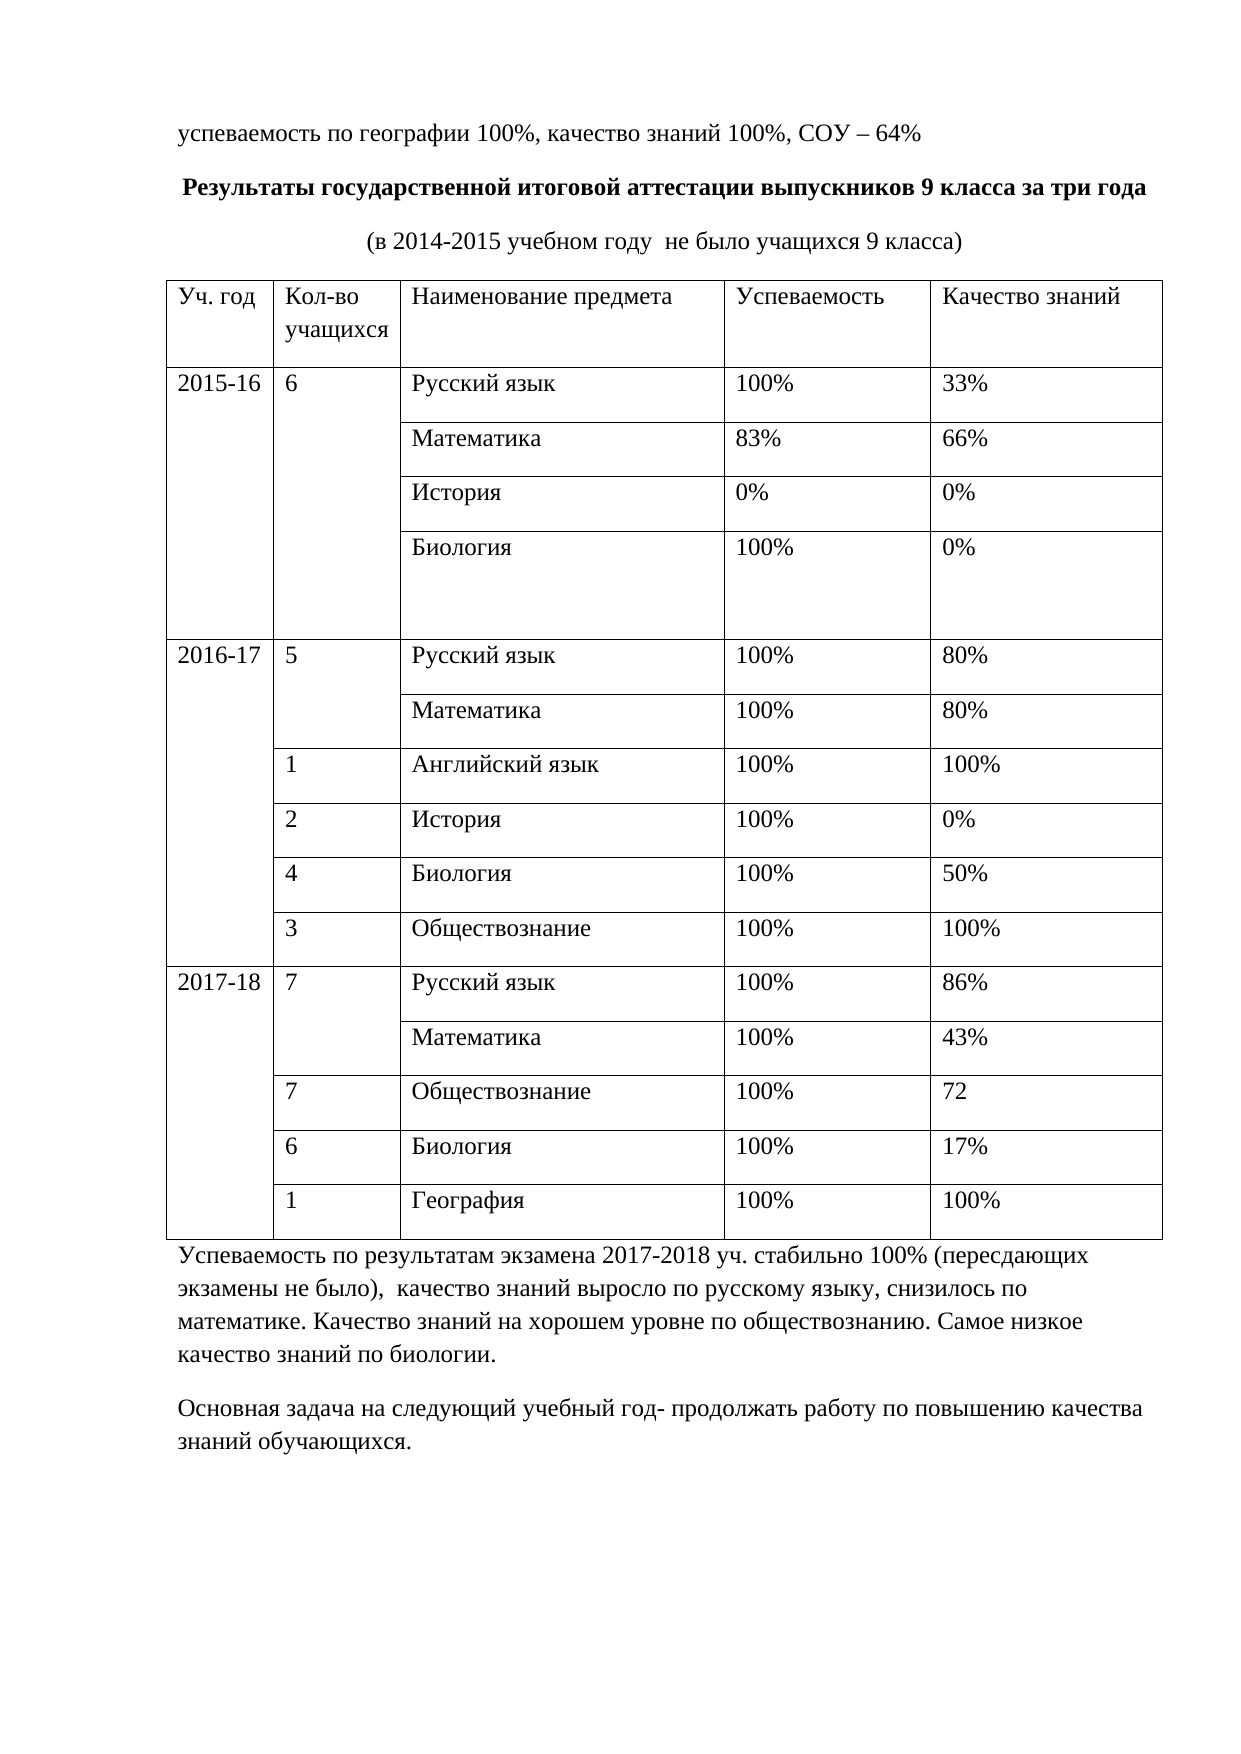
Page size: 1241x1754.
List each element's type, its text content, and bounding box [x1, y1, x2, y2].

table_cell 0% [931, 477, 1162, 531]
table_cell Русский язык [401, 640, 724, 694]
table_header Уч. год [167, 281, 273, 367]
table_cell 7 [274, 967, 400, 1075]
table_cell Русский язык [401, 368, 724, 422]
table_cell 2015-16 [167, 368, 273, 639]
table_cell 43% [931, 1022, 1162, 1075]
text Результаты государственной итоговой аттестации выпускников 9 класса за три года [177, 172, 1152, 201]
table_cell 86% [931, 967, 1162, 1021]
table_cell Английский язык [401, 749, 724, 803]
text Успеваемость по результатам экзамена 2017-2018 уч. стабильно 100% (пересдающих экзамены не было), качество знаний выросло по русскому языку, снизилось по математике. Качество знаний на хорошем уровне по обществознанию. Самое низкое качество знаний по биологии. [177, 1240, 1152, 1368]
table_cell Русский язык [401, 967, 724, 1021]
table_cell История [401, 804, 724, 857]
text (в 2014-2015 учебном году не было учащихся 9 класса) [177, 226, 1152, 254]
table_cell 66% [931, 423, 1162, 476]
table_cell Обществознание [401, 1076, 724, 1130]
table_cell 80% [931, 640, 1162, 694]
table_cell 72 [931, 1076, 1162, 1130]
table_cell 5 [274, 640, 400, 748]
table_cell 100% [931, 1185, 1162, 1239]
table_header Кол-во учащихся [274, 281, 400, 367]
table_cell История [401, 477, 724, 531]
table_header Качество знаний [931, 281, 1162, 367]
table_cell 100% [725, 695, 930, 748]
table_cell 100% [725, 913, 930, 966]
table_cell 6 [274, 368, 400, 639]
table_cell 100% [725, 1131, 930, 1184]
table_cell 100% [931, 749, 1162, 803]
table_cell 2 [274, 804, 400, 857]
table_cell 100% [725, 368, 930, 422]
table_cell 33% [931, 368, 1162, 422]
table_header Успеваемость [725, 281, 930, 367]
table_cell 4 [274, 858, 400, 912]
table_cell 0% [931, 804, 1162, 857]
table_cell 3 [274, 913, 400, 966]
table_cell 100% [725, 640, 930, 694]
table_cell 100% [725, 858, 930, 912]
table_cell 7 [274, 1076, 400, 1130]
table_cell 1 [274, 1185, 400, 1239]
table_cell 2017-18 [167, 967, 273, 1239]
table_cell Биология [401, 858, 724, 912]
table_cell 0% [725, 477, 930, 531]
table_cell 100% [725, 1185, 930, 1239]
table_cell 100% [931, 913, 1162, 966]
table_cell Биология [401, 532, 724, 639]
text успеваемость по географии 100%, качество знаний 100%, СОУ – 64% [177, 118, 1152, 147]
table_cell 83% [725, 423, 930, 476]
table_cell Математика [401, 1022, 724, 1075]
table_cell География [401, 1185, 724, 1239]
table_cell 2016-17 [167, 640, 273, 966]
table_cell 100% [725, 967, 930, 1021]
table_cell 6 [274, 1131, 400, 1184]
table_cell 100% [725, 1022, 930, 1075]
table_cell Математика [401, 423, 724, 476]
table_cell 80% [931, 695, 1162, 748]
table_cell 100% [725, 749, 930, 803]
table_cell 100% [725, 804, 930, 857]
table_cell 100% [725, 532, 930, 639]
table_cell 1 [274, 749, 400, 803]
table_cell 17% [931, 1131, 1162, 1184]
text Основная задача на следующий учебный год- продолжать работу по повышению качества знаний обучающихся. [177, 1393, 1152, 1454]
table_cell Обществознание [401, 913, 724, 966]
table_cell 50% [931, 858, 1162, 912]
table_header Наименование предмета [401, 281, 724, 367]
table_cell 100% [725, 1076, 930, 1130]
table_cell Биология [401, 1131, 724, 1184]
table_cell Математика [401, 695, 724, 748]
table_cell 0% [931, 532, 1162, 639]
